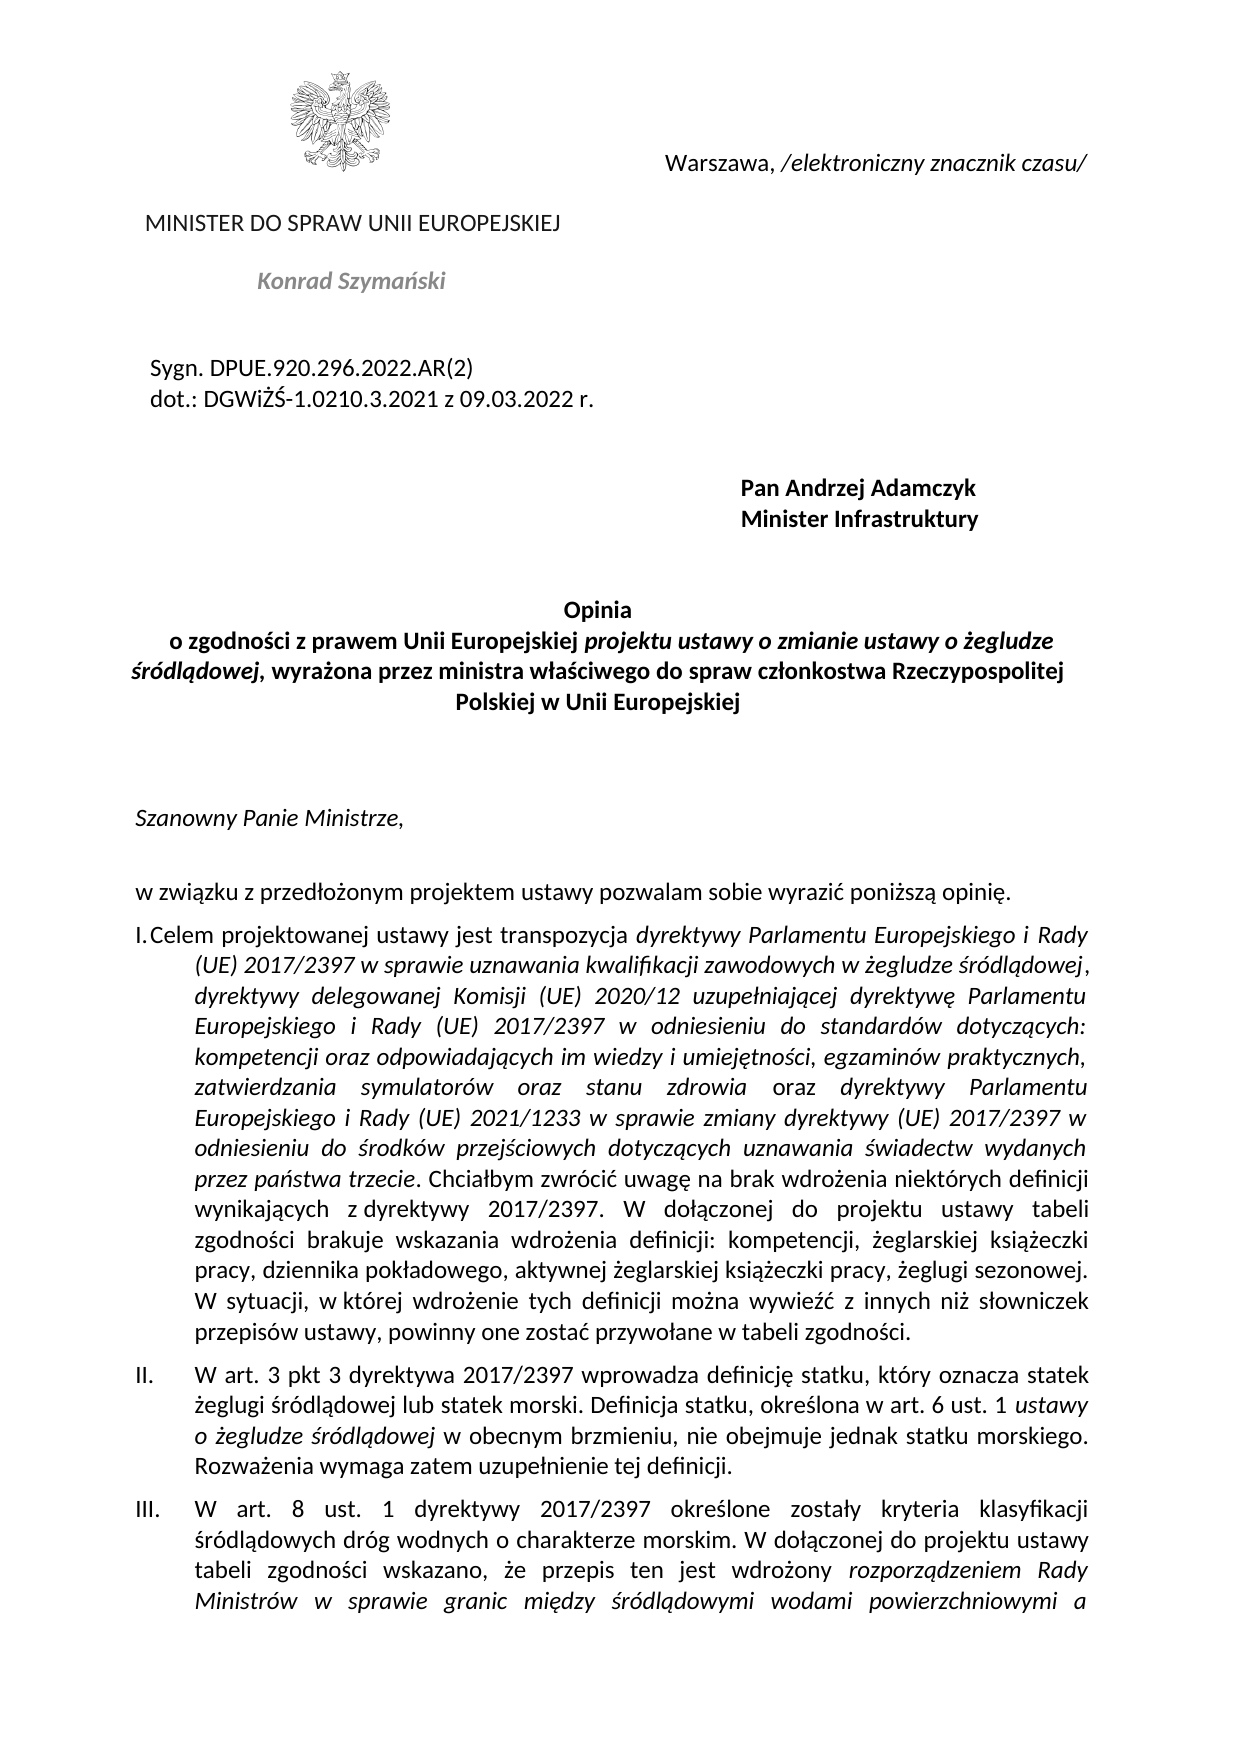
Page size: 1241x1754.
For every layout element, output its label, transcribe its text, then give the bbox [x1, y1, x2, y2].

text Sygn. DPUE.920.296.2022.AR(2) [150, 353, 1095, 383]
text Opinia [106, 594, 1090, 625]
text Warszawa, /elektroniczny znacznik czasu/ [279, 70, 1090, 177]
list Celem projektowanej ustawy jest transpozycja dyrektywy Parlamentu Europejskiego i Rady (UE) 2017/2397 w sprawie uznawania kwalifikacji zawodowych w żegludze śródlądowej, dyrektywy delegowanej Komisji (UE) 2020/12 uzupełniającej dyrektywę Parlamentu Europejskiego i Rady (UE) 2017/2397 w odniesieniu do standardów dotyczących: kompetencji oraz odpowiadających im wiedzy i umiejętności, egzaminów praktycznych, zatwierdzania symulatorów oraz stanu zdrowia oraz dyrektywy Parlamentu Europejskiego i Rady (UE) 2021/1233 w sprawie zmiany dyrektywy (UE) 2017/2397 w odniesieniu do środków przejściowych dotyczących uznawania świadectw wydanych przez państwa trzecie. Chciałbym zwrócić uwagę na brak wdrożenia niektórych definicji wynikających z dyrektywy 2017/2397. W dołączonej do projektu ustawy tabeli zgodności brakuje wskazania wdrożenia definicji: kompetencji, żeglarskiej książeczki pracy, dziennika pokładowego, aktywnej żeglarskiej książeczki pracy, żeglugi sezonowej. W sytuacji, w której wdrożenie tych definicji można wywieźć z innych niż słowniczek przepisów ustawy, powinny one zostać przywołane w tabeli zgodności. [135, 919, 1090, 1346]
picture [289, 70, 390, 172]
text Konrad Szymański [88, 265, 617, 295]
text dot.: DGWiŻŚ-1.0210.3.2021 z 09.03.2022 r. [150, 383, 1095, 414]
text Minister Infrastruktury [741, 503, 1090, 533]
list W art. 3 pkt 3 dyrektywa 2017/2397 wprowadza definicję statku, który oznacza statek żeglugi śródlądowej lub statek morski. Definicja statku, określona w art. 6 ust. 1 ustawy o żegludze śródlądowej w obecnym brzmieniu, nie obejmuje jednak statku morskiego. Rozważenia wymaga zatem uzupełnienie tej definicji. [135, 1359, 1090, 1481]
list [135, 1493, 1090, 1615]
text Szanowny Panie Ministrze, [106, 802, 1090, 833]
text w związku z przedłożonym projektem ustawy pozwalam sobie wyrazić poniższą opinię. [135, 876, 1090, 906]
text o zgodności z prawem Unii Europejskiej projektu ustawy o zmianie ustawy o żegludze śródlądowej, wyrażona przez ministra właściwego do spraw członkostwa Rzeczypospolitej Polskiej w Unii Europejskiej [106, 625, 1090, 716]
text MINISTER DO SPRAW UNII EUROPEJSKIEJ [88, 207, 617, 238]
text Pan Andrzej Adamczyk [741, 472, 1090, 503]
